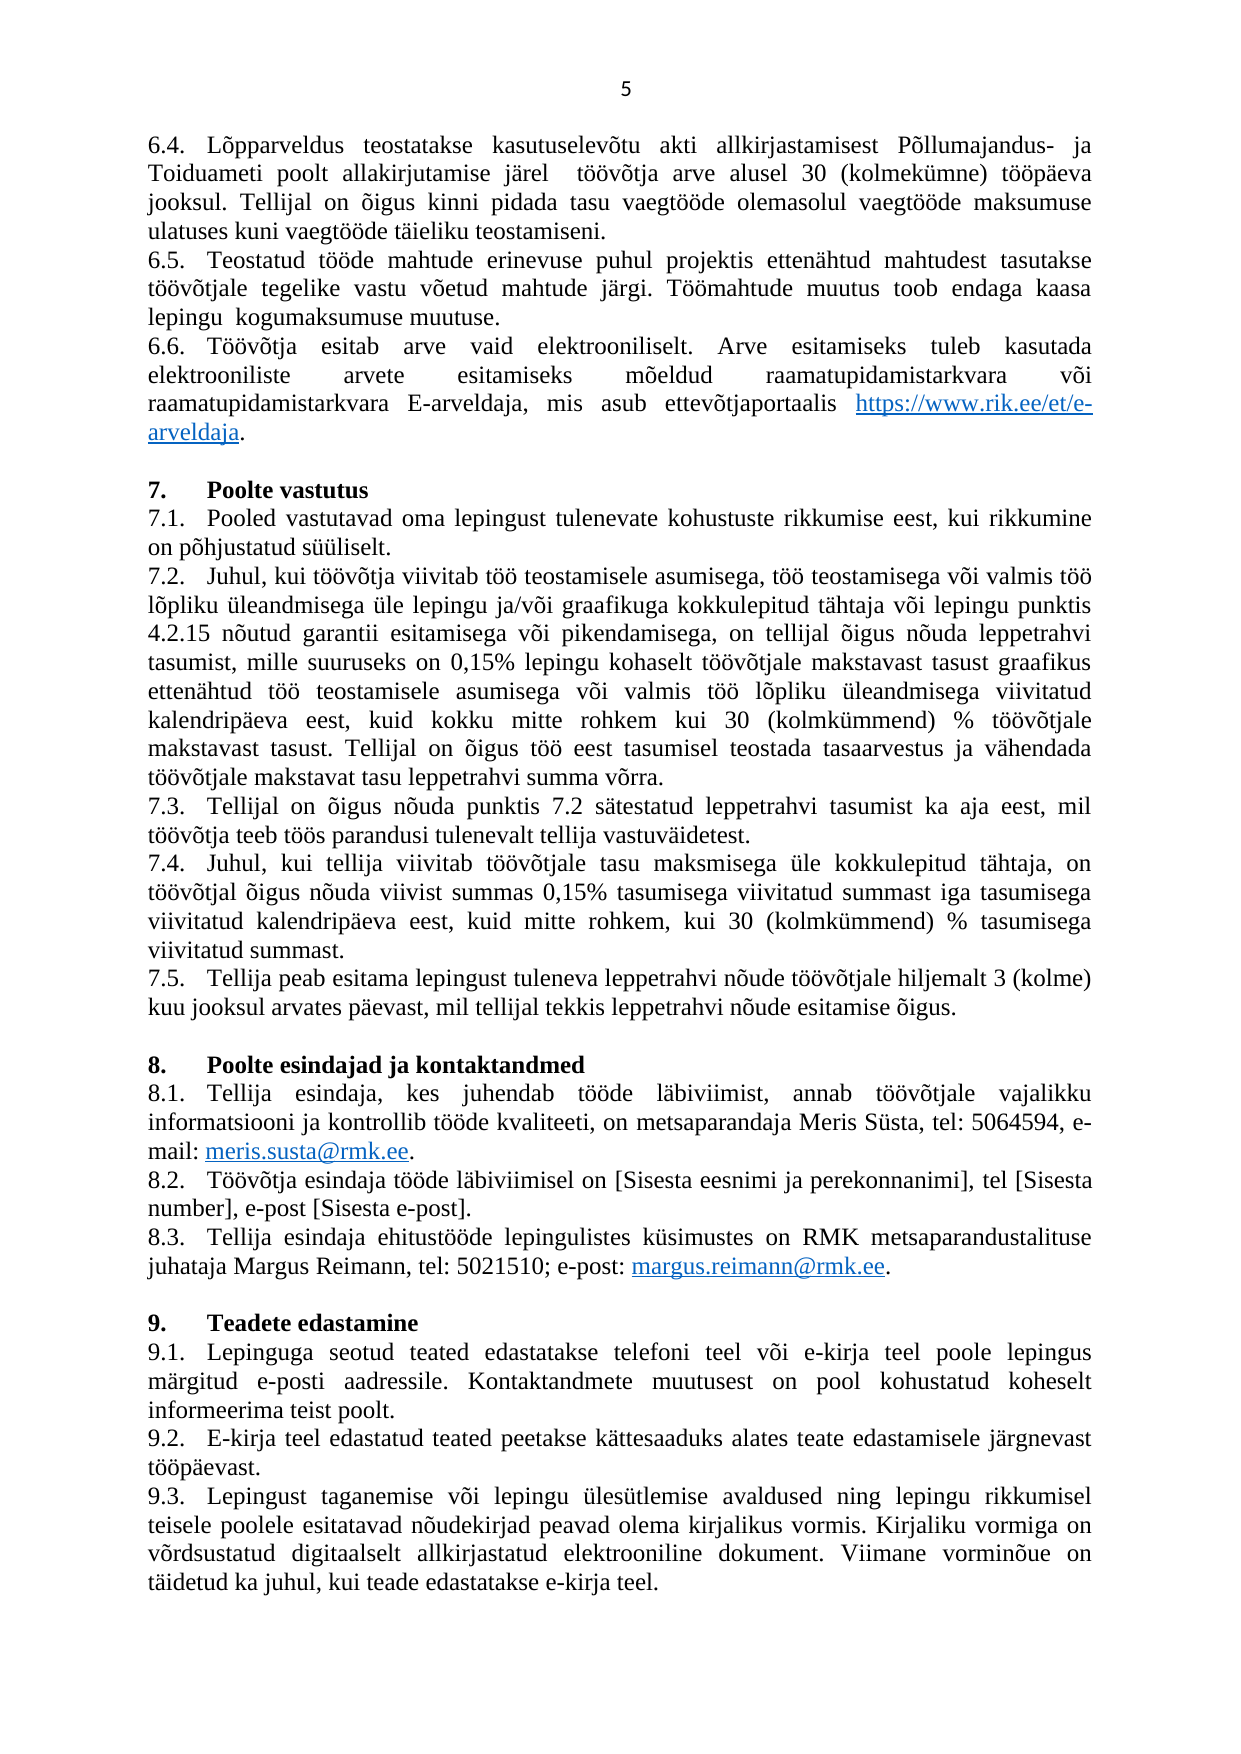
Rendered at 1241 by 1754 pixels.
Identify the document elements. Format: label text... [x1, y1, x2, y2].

text Tellija esindaja, kes juhendab tööde läbiviimist, annab töövõtjale vajalikku informatsiooni ja kontrollib tööde kvaliteeti, on metsaparandaja Meris Süsta, tel: 5064594, e-mail: meris.susta@rmk.ee. [148, 1078, 1093, 1165]
text Tellija esindaja ehitustööde lepingulistes küsimustes on RMK metsaparandustalituse juhataja Margus Reimann, tel: 5021510; e-post: margus.reimann@rmk.ee. [148, 1222, 1093, 1280]
text Poolte vastutus [148, 475, 1093, 503]
text Lepingust taganemise või lepingu ülesütlemise avaldused ning lepingu rikkumisel teisele poolele esitatavad nõudekirjad peavad olema kirjalikus vormis. Kirjaliku vormiga on võrdsustatud digitaalselt allkirjastatud elektrooniline dokument. Viimane vorminõue on täidetud ka juhul, kui teade edastatakse e-kirja teel. [148, 1481, 1093, 1596]
text Töövõtja esitab arve vaid elektrooniliselt. Arve esitamiseks tuleb kasutada elektrooniliste arvete esitamiseks mõeldud raamatupidamistarkvara või raamatupidamistarkvara E-arveldaja, mis asub ettevõtjaportaalis https://www.rik.ee/et/e-arveldaja. [148, 331, 1093, 446]
text Pooled vastutavad oma lepingust tulenevate kohustuste rikkumise eest, kui rikkumine on põhjustatud süüliselt. [148, 503, 1093, 561]
text Tellija peab esitama lepingust tuleneva leppetrahvi nõude töövõtjale hiljemalt 3 (kolme) kuu jooksul arvates päevast, mil tellijal tekkis leppetrahvi nõude esitamise õigus. [148, 963, 1093, 1021]
text Juhul, kui tellija viivitab töövõtjale tasu maksmisega üle kokkulepitud tähtaja, on töövõtjal õigus nõuda viivist summas 0,15% tasumisega viivitatud summast iga tasumisega viivitatud kalendripäeva eest, kuid mitte rohkem, kui 30 (kolmkümmend) % tasumisega viivitatud summast. [148, 848, 1093, 963]
text Poolte esindajad ja kontaktandmed [148, 1050, 1093, 1078]
text Juhul, kui töövõtja viivitab töö teostamisele asumisega, töö teostamisega või valmis töö lõpliku üleandmisega üle lepingu ja/või graafikuga kokkulepitud tähtaja või lepingu punktis 4.2.15 nõutud garantii esitamisega või pikendamisega, on tellijal õigus nõuda leppetrahvi tasumist, mille suuruseks on 0,15% lepingu kohaselt töövõtjale makstavast tasust graafikus ettenähtud töö teostamisele asumisega või valmis töö lõpliku üleandmisega viivitatud kalendripäeva eest, kuid kokku mitte rohkem kui 30 (kolmkümmend) % töövõtjale makstavast tasust. Tellijal on õigus töö eest tasumisel teostada tasaarvestus ja vähendada töövõtjale makstavat tasu leppetrahvi summa võrra. [148, 561, 1093, 791]
text Lõpparveldus teostatakse kasutuselevõtu akti allkirjastamisest Põllumajandus- ja Toiduameti poolt allakirjutamise järel töövõtja arve alusel 30 (kolmekümne) tööpäeva jooksul. Tellijal on õigus kinni pidada tasu vaegtööde olemasolul vaegtööde maksumuse ulatuses kuni vaegtööde täieliku teostamiseni. [148, 130, 1093, 245]
text Töövõtja esindaja tööde läbiviimisel on tel , e-post [148, 1165, 1093, 1222]
text E-kirja teel edastatud teated peetakse kättesaaduks alates teate edastamisele järgnevast tööpäevast. [148, 1423, 1093, 1481]
text Teostatud tööde mahtude erinevuse puhul projektis ettenähtud mahtudest tasutakse töövõtjale tegelike vastu võetud mahtude järgi. Töömahtude muutus toob endaga kaasa lepingu kogumaksumuse muutuse. [148, 245, 1093, 331]
text Teadete edastamine [148, 1308, 1093, 1337]
text Tellijal on õigus nõuda punktis 7.2 sätestatud leppetrahvi tasumist ka aja eest, mil töövõtja teeb töös parandusi tulenevalt tellija vastuväidetest. [148, 791, 1093, 848]
text Lepinguga seotud teated edastatakse telefoni teel või e-kirja teel poole lepingus märgitud e-posti aadressile. Kontaktandmete muutusest on pool kohustatud koheselt informeerima teist poolt. [148, 1337, 1093, 1423]
